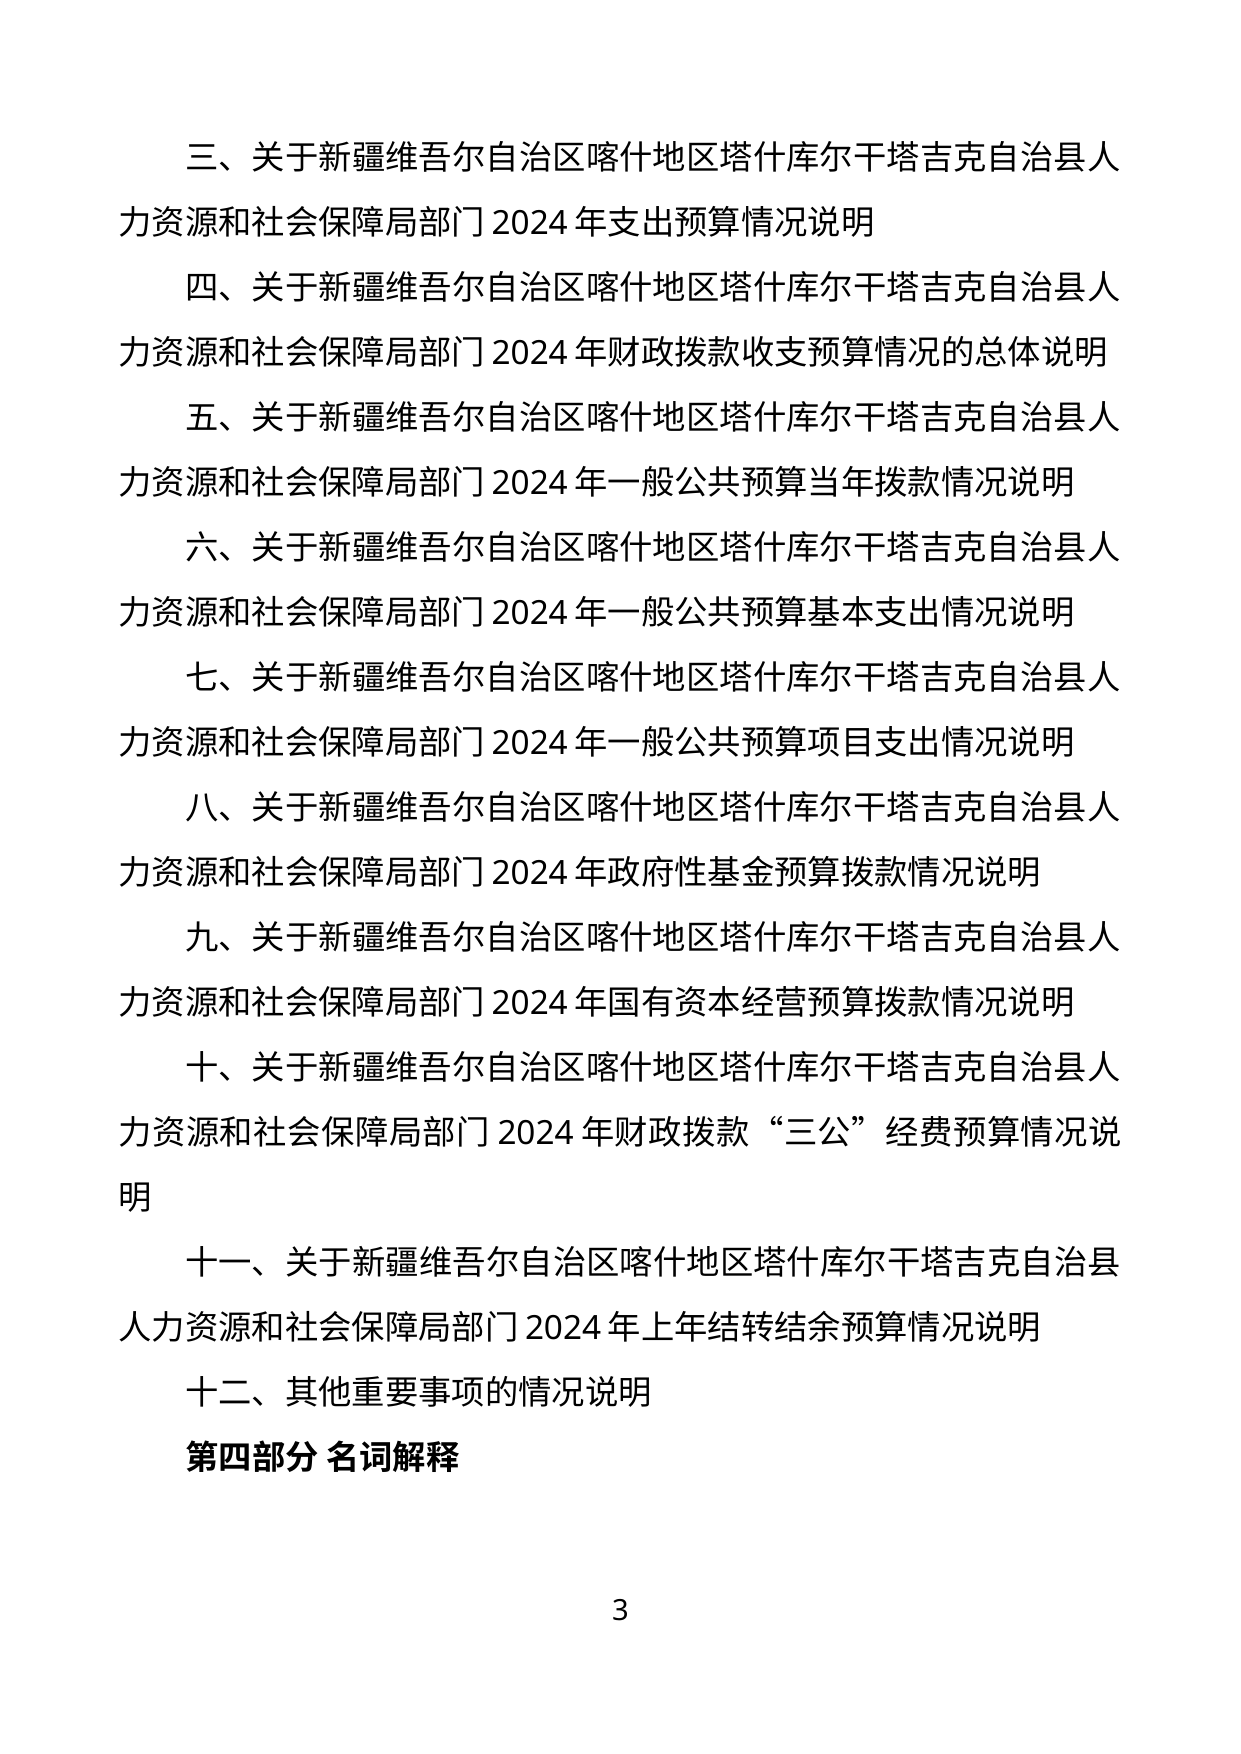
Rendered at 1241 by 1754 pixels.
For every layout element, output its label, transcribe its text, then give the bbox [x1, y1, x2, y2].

text 十、关于新疆维吾尔自治区喀什地区塔什库尔干塔吉克自治县人力资源和社会保障局部门2024年财政拨款“三公”经费预算情况说明 [118, 1032, 1122, 1227]
text 十二、其他重要事项的情况说明 [118, 1357, 1122, 1422]
text 五、关于新疆维吾尔自治区喀什地区塔什库尔干塔吉克自治县人力资源和社会保障局部门2024年一般公共预算当年拨款情况说明 [118, 382, 1122, 512]
text 六、关于新疆维吾尔自治区喀什地区塔什库尔干塔吉克自治县人力资源和社会保障局部门2024年一般公共预算基本支出情况说明 [118, 512, 1122, 642]
text 七、关于新疆维吾尔自治区喀什地区塔什库尔干塔吉克自治县人力资源和社会保障局部门2024年一般公共预算项目支出情况说明 [118, 642, 1122, 772]
text 九、关于新疆维吾尔自治区喀什地区塔什库尔干塔吉克自治县人力资源和社会保障局部门2024年国有资本经营预算拨款情况说明 [118, 902, 1122, 1032]
text 三、关于新疆维吾尔自治区喀什地区塔什库尔干塔吉克自治县人力资源和社会保障局部门2024年支出预算情况说明 [118, 122, 1122, 252]
text 八、关于新疆维吾尔自治区喀什地区塔什库尔干塔吉克自治县人力资源和社会保障局部门2024年政府性基金预算拨款情况说明 [118, 772, 1122, 902]
text 第四部分 名词解释 [118, 1422, 1122, 1487]
text 四、关于新疆维吾尔自治区喀什地区塔什库尔干塔吉克自治县人力资源和社会保障局部门2024年财政拨款收支预算情况的总体说明 [118, 252, 1122, 382]
text 十一、关于新疆维吾尔自治区喀什地区塔什库尔干塔吉克自治县人力资源和社会保障局部门2024年上年结转结余预算情况说明 [118, 1227, 1122, 1357]
